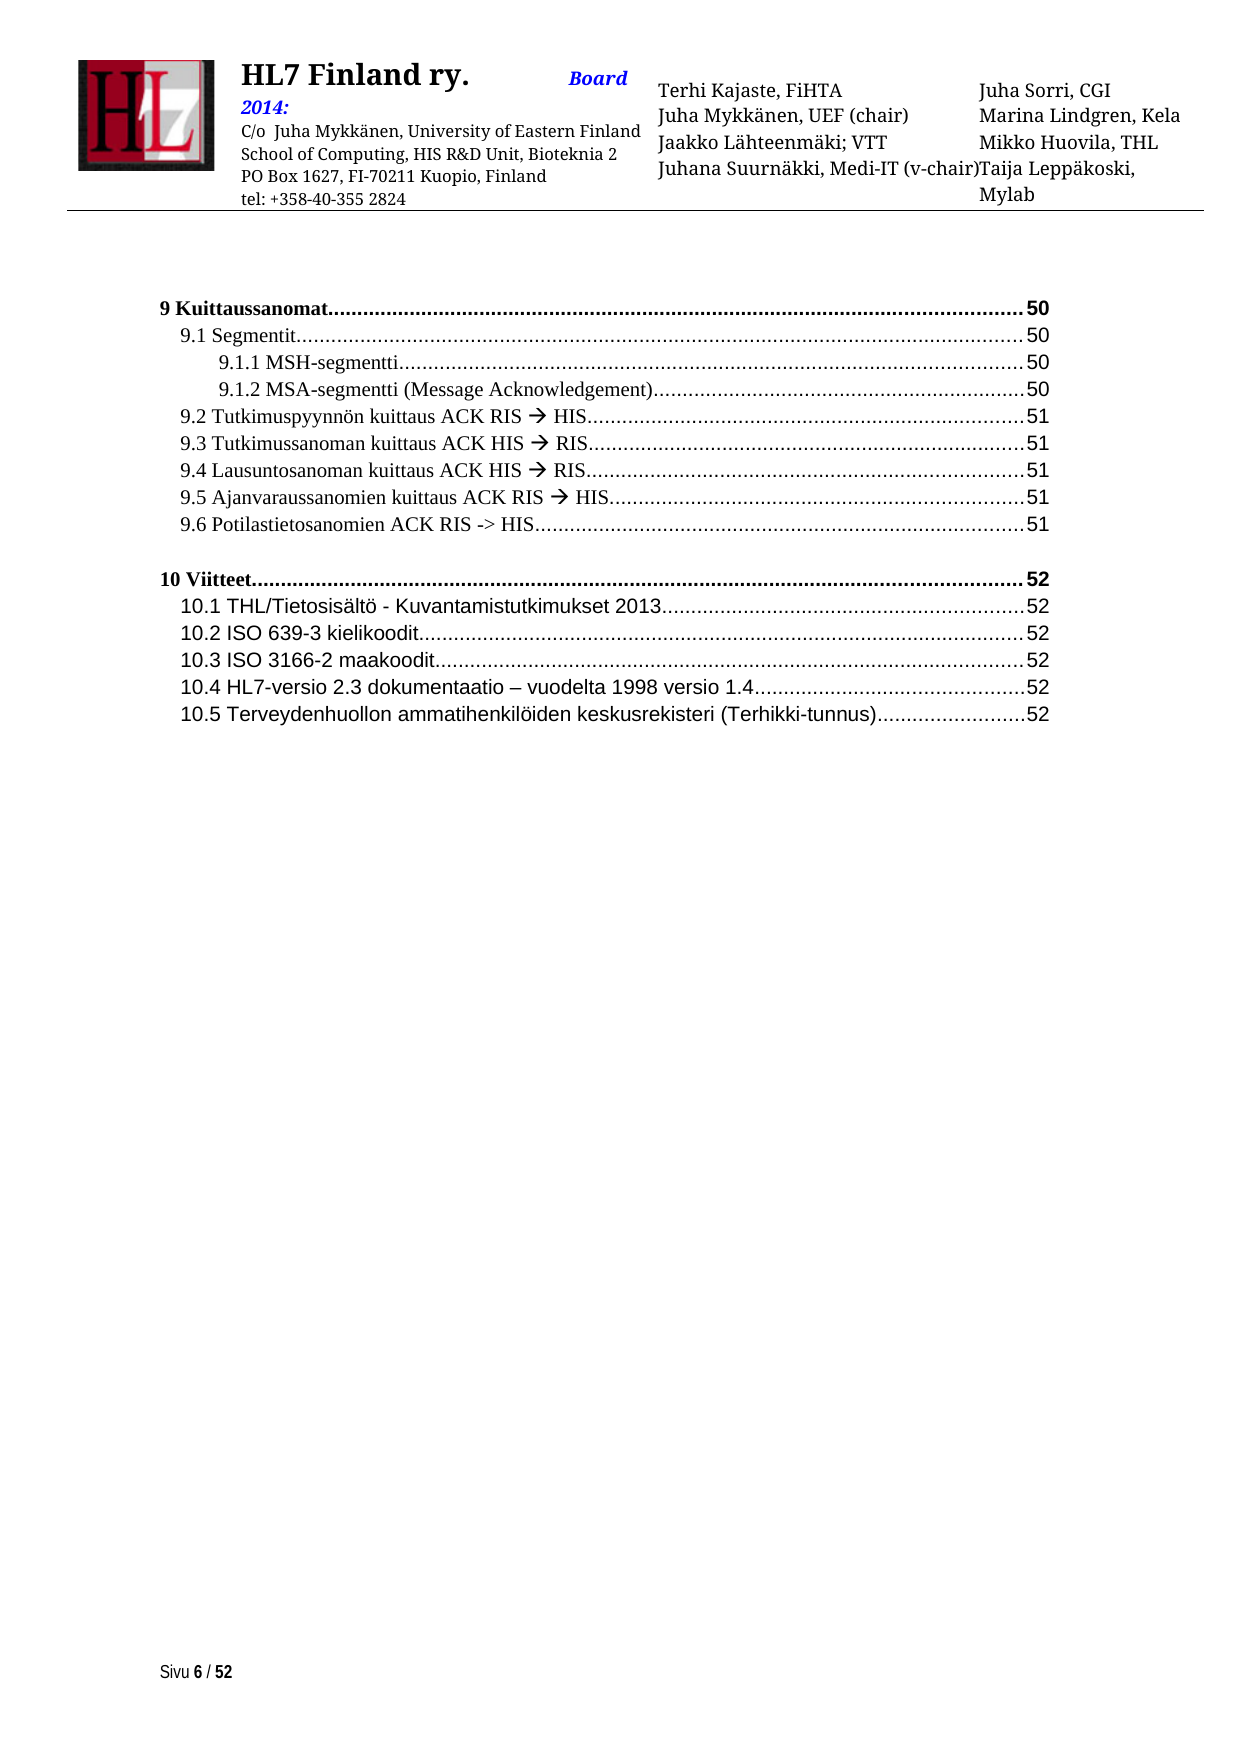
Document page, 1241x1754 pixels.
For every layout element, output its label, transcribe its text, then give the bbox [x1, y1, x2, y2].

text 10.4 HL7-versio 2.3 dokumentaatio – vuodelta 1998 versio 1.4 52 [180, 672, 1051, 699]
picture [78, 60, 215, 171]
text 9.6 Potilastietosanomien ACK RIS -> HIS 51 [180, 509, 1051, 536]
text 10.2 ISO 639-3 kielikoodit 52 [180, 618, 1051, 645]
text 10.1 THL/Tietosisältö - Kuvantamistutkimukset 2013 52 [180, 591, 1051, 618]
text 9.1.2 MSA-segmentti (Message Acknowledgement) 50 [218, 374, 1051, 401]
text 10.5 Terveydenhuollon ammatihenkilöiden keskusrekisteri (Terhikki-tunnus) 52 [180, 699, 1051, 726]
text 9.5 Ajanvaraussanomien kuittaus ACK RIS HIS 51 [180, 482, 1051, 509]
text 10.3 ISO 3166-2 maakoodit 52 [180, 645, 1051, 672]
text 10 Viitteet 52 [159, 563, 1051, 591]
text 9.3 Tutkimussanoman kuittaus ACK HIS RIS 51 [180, 428, 1051, 455]
text 9 Kuittaussanomat 50 [159, 293, 1051, 320]
text 9.4 Lausuntosanoman kuittaus ACK HIS RIS 51 [180, 455, 1051, 482]
text 9.1.1 MSH-segmentti 50 [218, 347, 1051, 374]
text 9.2 Tutkimuspyynnön kuittaus ACK RIS HIS 51 [180, 401, 1051, 428]
text 9.1 Segmentit 50 [180, 320, 1051, 347]
